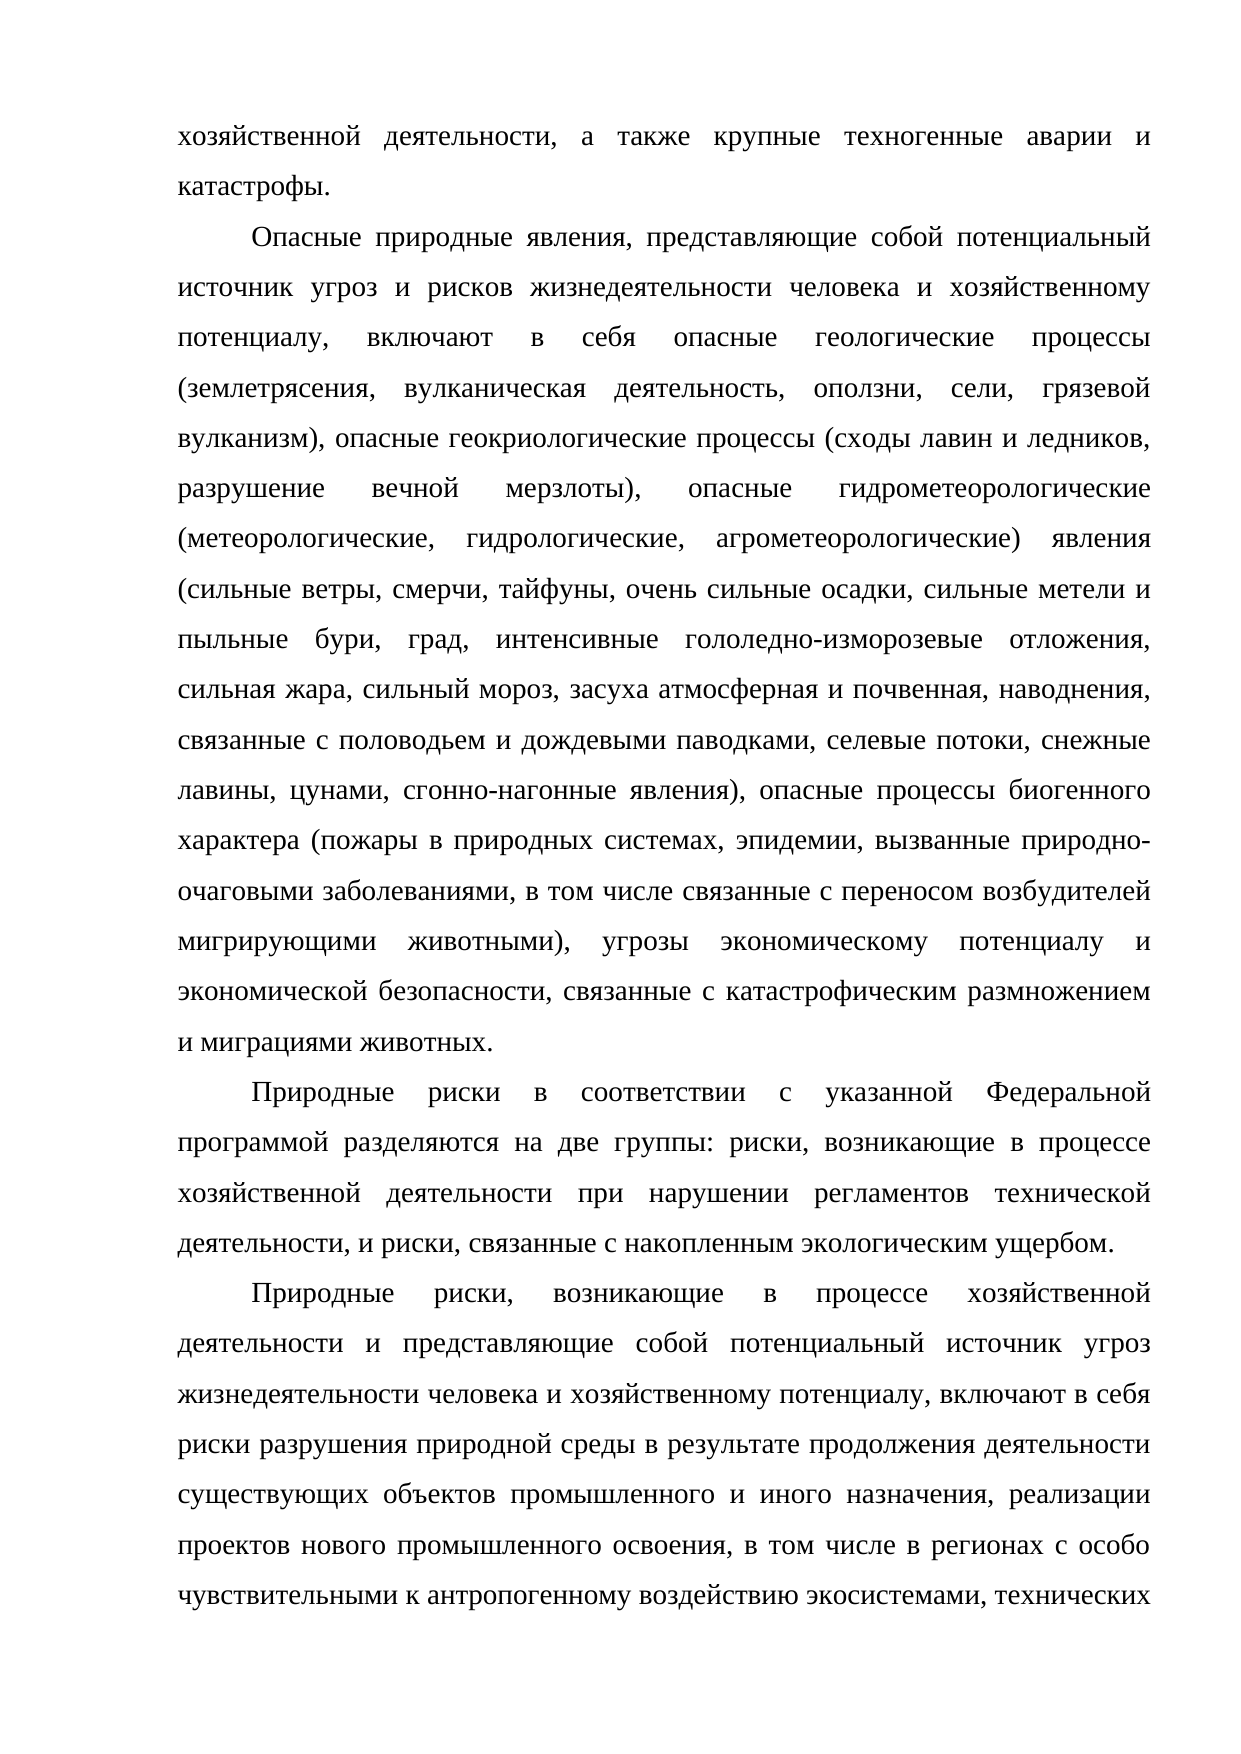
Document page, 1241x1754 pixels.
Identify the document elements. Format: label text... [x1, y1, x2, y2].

text Опасные природные явления, представляющие собой потенциальный источник угроз и рисков жизнедеятельности человека и хозяйственному потенциалу, включают в себя опасные геологические процессы (землетрясения, вулканическая деятельность, оползни, сели, грязевой вулканизм), опасные геокриологические процессы (сходы лавин и ледников, разрушение вечной мерзлоты), опасные гидрометеорологические (метеорологические, гидрологические, агрометеорологические) явления (сильные ветры, смерчи, тайфуны, очень сильные осадки, сильные метели и пыльные бури, град, интенсивные гололедно-изморозевые отложения, сильная жара, сильный мороз, засуха атмосферная и почвенная, наводнения, связанные с половодьем и дождевыми паводками, селевые потоки, снежные лавины, цунами, сгонно-нагонные явления), опасные процессы биогенного характера (пожары в природных системах, эпидемии, вызванные природно-очаговыми заболеваниями, в том числе связанные с переносом возбудителей мигрирующими животными), угрозы экономическому потенциалу и экономической безопасности, связанные с катастрофическим размножением и миграциями животных. [177, 219, 1152, 1057]
text Природные риски в соответствии с указанной Федеральной программой разделяются на две группы: риски, возникающие в процессе хозяйственной деятельности при нарушении регламентов технической деятельности, и риски, связанные с накопленным экологическим ущербом. [177, 1074, 1152, 1258]
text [177, 118, 1152, 202]
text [177, 1275, 1152, 1611]
